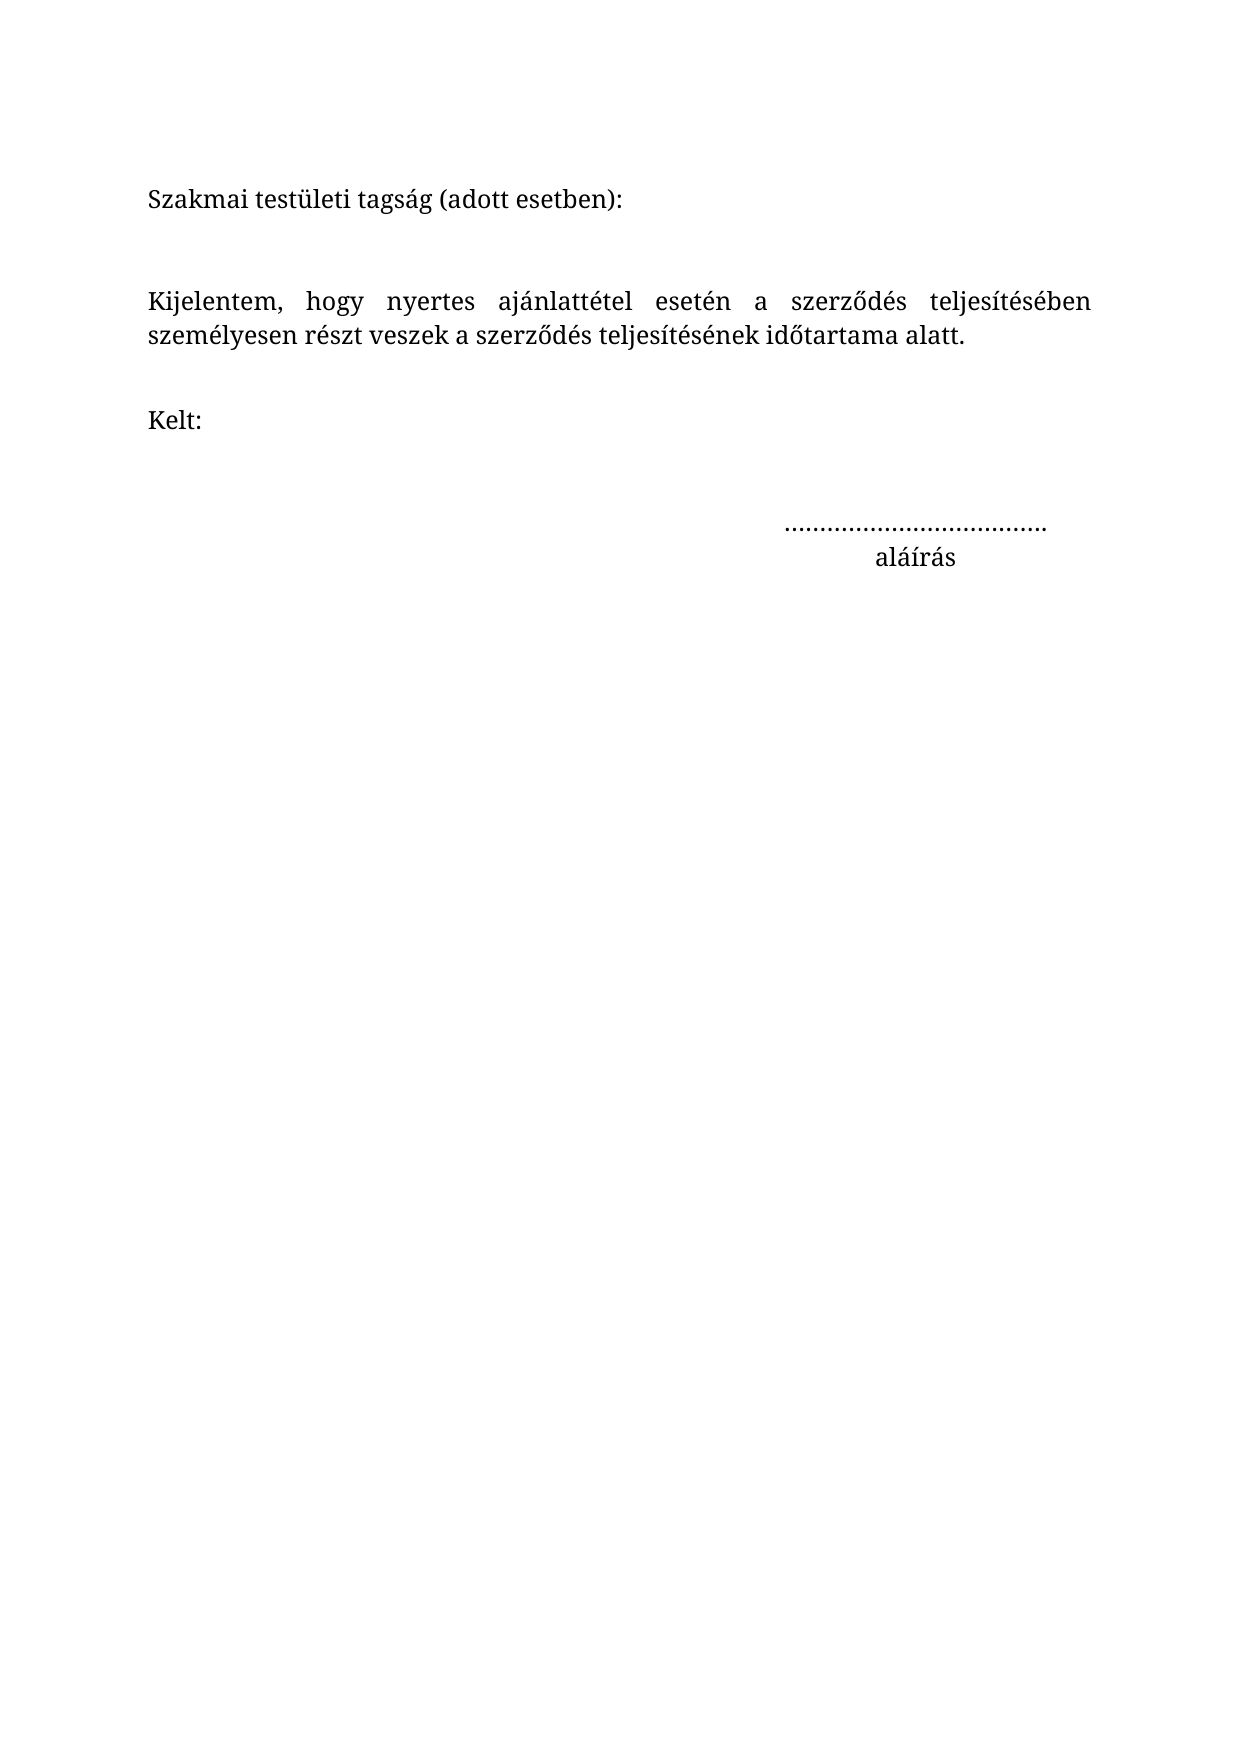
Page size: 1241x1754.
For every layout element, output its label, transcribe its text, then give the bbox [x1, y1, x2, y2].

text Szakmai testületi tagság (adott esetben): [148, 182, 1093, 216]
text Kijelentem, hogy nyertes ajánlattétel esetén a szerződés teljesítésében személyesen részt veszek a szerződés teljesítésének időtartama alatt. [148, 284, 1093, 352]
text ………………………………. [148, 505, 1093, 539]
text Kelt: [148, 403, 1093, 437]
text aláírás [148, 539, 1093, 573]
